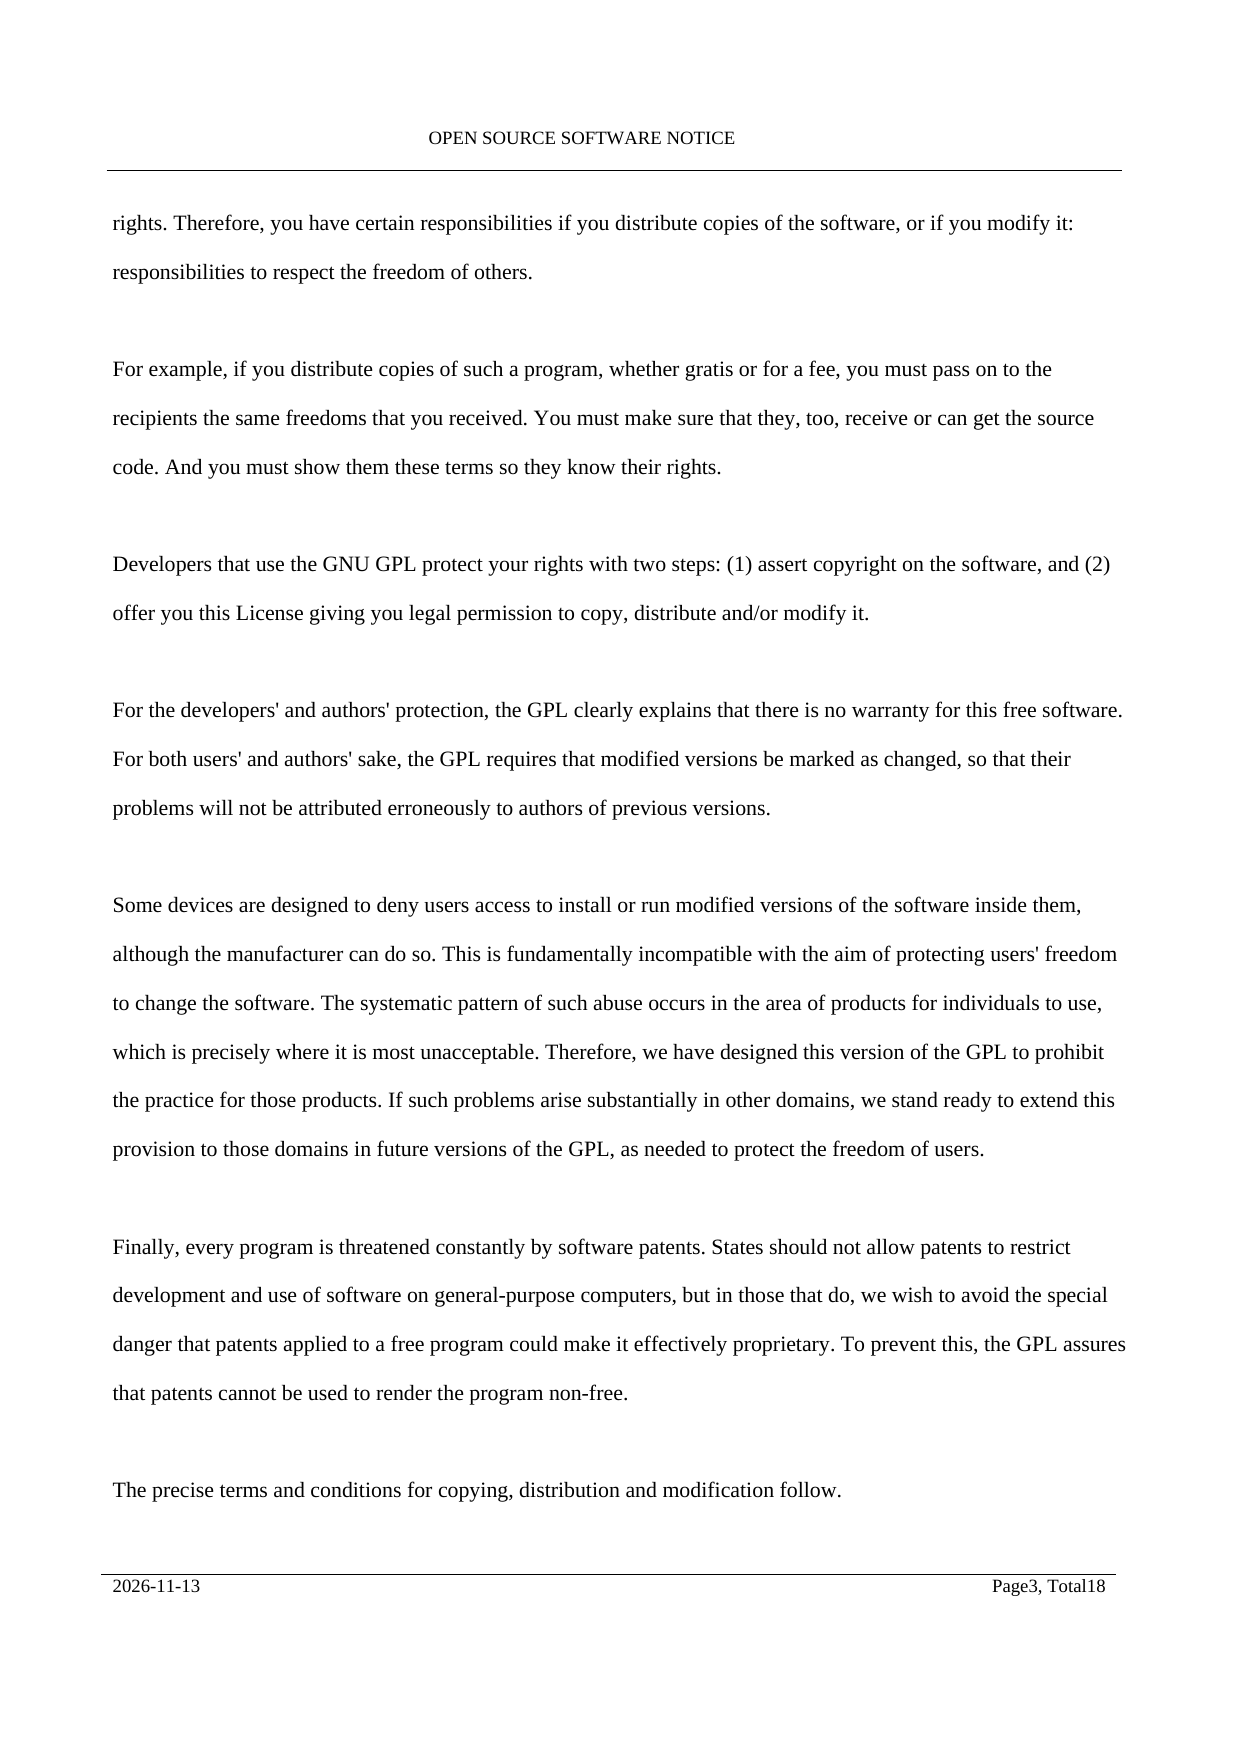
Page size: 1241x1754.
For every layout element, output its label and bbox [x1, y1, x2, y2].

text [112, 206, 1128, 1506]
